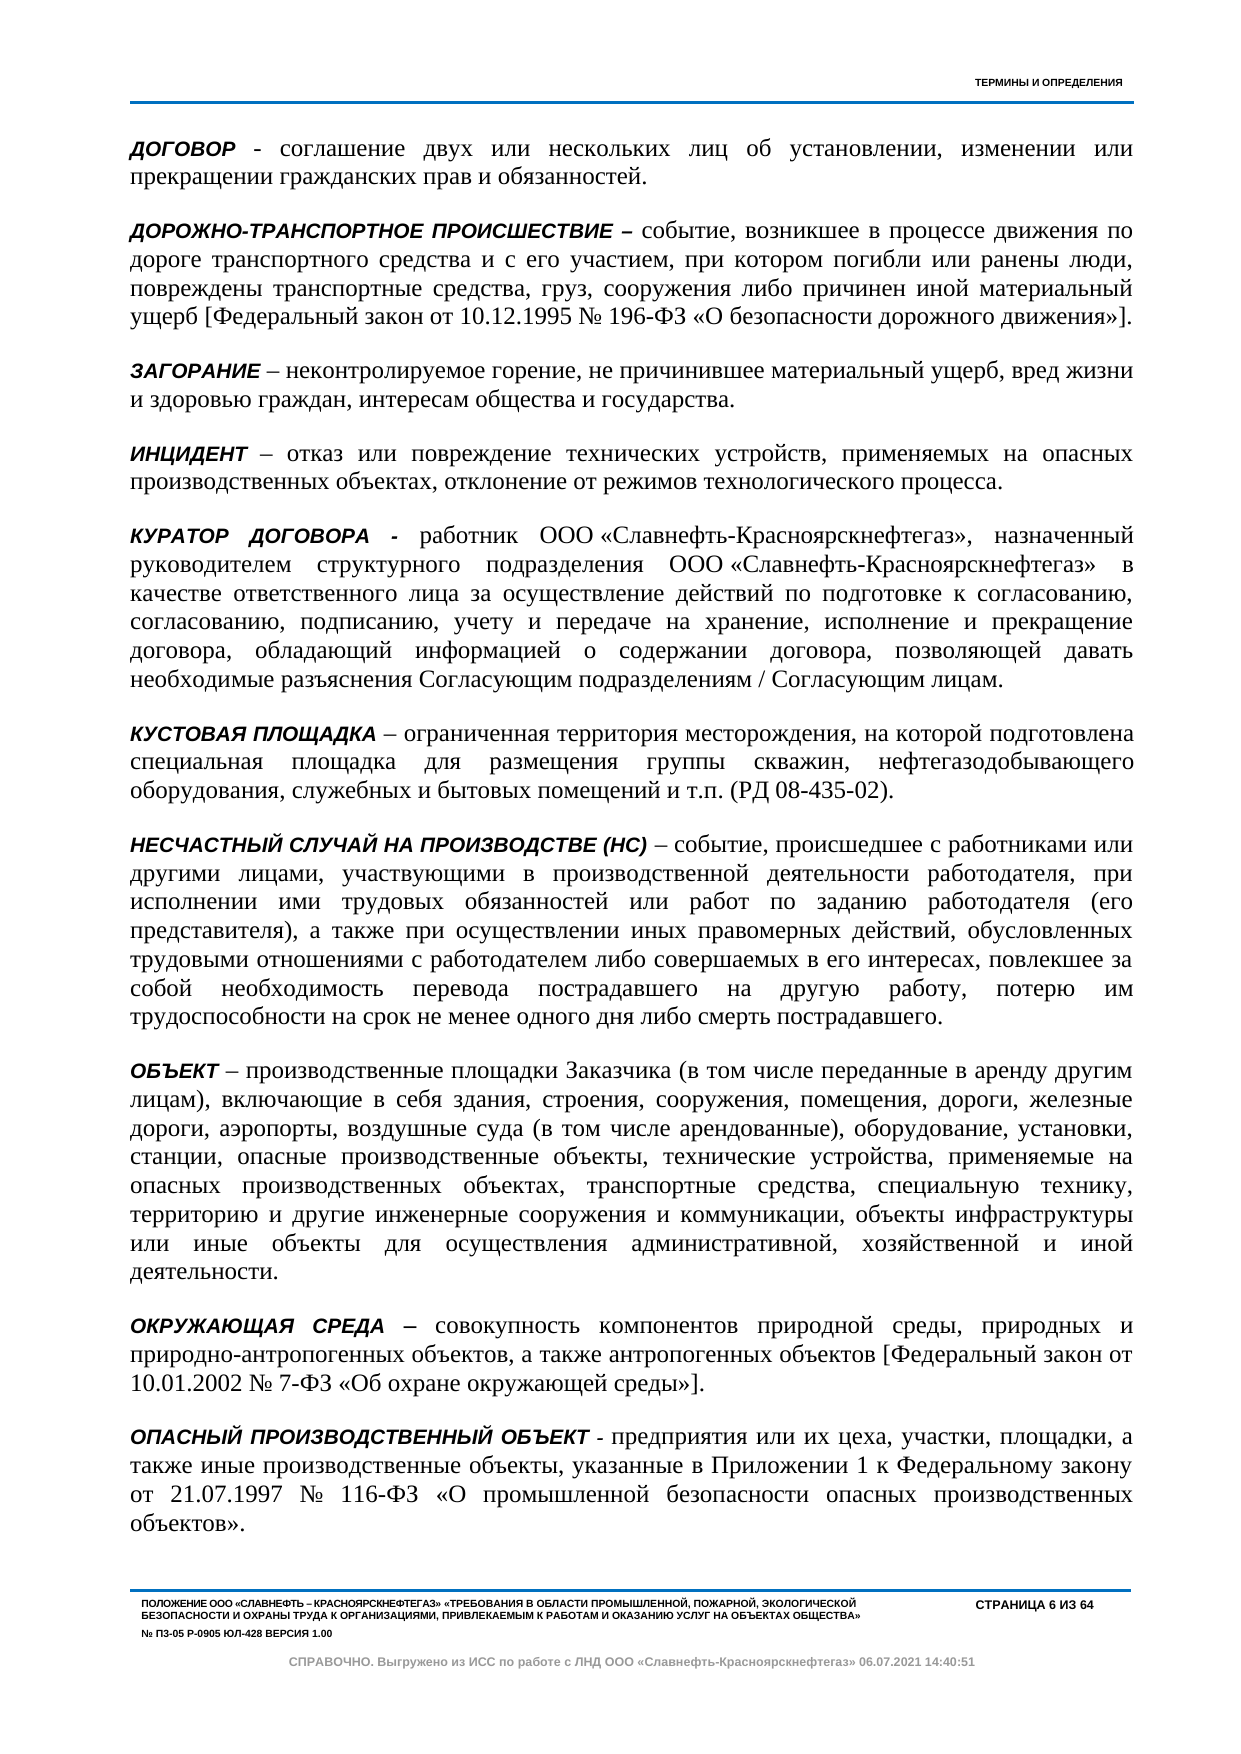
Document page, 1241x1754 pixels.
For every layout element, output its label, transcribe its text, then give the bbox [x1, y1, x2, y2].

text ОКРУЖАЮЩАЯ СРЕДА – совокупность компонентов природной среды, природных и природно-антропогенных объектов, а также антропогенных объектов [Федеральный закон от 10.01.2002 № 7-ФЗ «Об охране окружающей среды»]. [130, 1310, 1134, 1396]
text НЕСЧАСТНЫЙ СЛУЧАЙ НА ПРОИЗВОДСТВЕ (НС) – событие, происшедшее с работниками или другими лицами, участвующими в производственной деятельности работодателя, при исполнении ими трудовых обязанностей или работ по заданию работодателя (его представителя), а также при осуществлении иных правомерных действий, обусловленных трудовыми отношениями с работодателем либо совершаемых в его интересах, повлекшее за собой необходимость перевода пострадавшего на другую работу, потерю им трудоспособности на срок не менее одного дня либо смерть пострадавшего. [130, 829, 1134, 1030]
text ЗАГОРАНИЕ – неконтролируемое горение, не причинившее материальный ущерб, вред жизни и здоровью граждан, интересам общества и государства. [130, 355, 1134, 413]
text ИНЦИДЕНТ – отказ или повреждение технических устройств, применяемых на опасных производственных объектах, отклонение от режимов технологического процесса. [130, 438, 1134, 495]
text ОБЪЕКТ – производственные площадки Заказчика (в том числе переданные в аренду другим лицам), включающие в себя здания, строения, сооружения, помещения, дороги, железные дороги, аэропорты, воздушные суда (в том числе арендованные), оборудование, установки, станции, опасные производственные объекты, технические устройства, применяемые на опасных производственных объектах, транспортные средства, специальную технику, территорию и другие инженерные сооружения и коммуникации, объекты инфраструктуры или иные объекты для осуществления административной, хозяйственной и иной деятельности. [130, 1055, 1134, 1285]
text ДОГОВОР - соглашение двух или нескольких лиц об установлении, изменении или прекращении гражданских прав и обязанностей. [130, 133, 1134, 190]
text ОПАСНЫЙ ПРОИЗВОДСТВЕННЫЙ ОБЪЕКТ - предприятия или их цеха, участки, площадки, а также иные производственные объекты, указанные в Приложении 1 к Федеральному закону от 21.07.1997 № 116-ФЗ «О промышленной безопасности опасных производственных объектов». [130, 1421, 1134, 1536]
text КУСТОВАЯ ПЛОЩАДКА – ограниченная территория месторождения, на которой подготовлена специальная площадка для размещения группы скважин, нефтегазодобывающего оборудования, служебных и бытовых помещений и т.п. (РД 08-435-02). [130, 718, 1134, 804]
text ДОРОЖНО-ТРАНСПОРТНОЕ ПРОИСШЕСТВИЕ – событие, возникшее в процессе движения по дороге транспортного средства и с его участием, при котором погибли или ранены люди, повреждены транспортные средства, груз, сооружения либо причинен иной материальный ущерб [Федеральный закон от 10.12.1995 № 196-ФЗ «О безопасности дорожного движения»]. [130, 215, 1134, 330]
text КУРАТОР ДОГОВОРА - работник ООО «Славнефть-Красноярскнефтегаз», назначенный руководителем структурного подразделения ООО «Славнефть-Красноярскнефтегаз» в качестве ответственного лица за осуществление действий по подготовке к согласованию, согласованию, подписанию, учету и передаче на хранение, исполнение и прекращение договора, обладающий информацией о содержании договора, позволяющей давать необходимые разъяснения Согласующим подразделениям / Согласующим лицам. [130, 520, 1134, 693]
